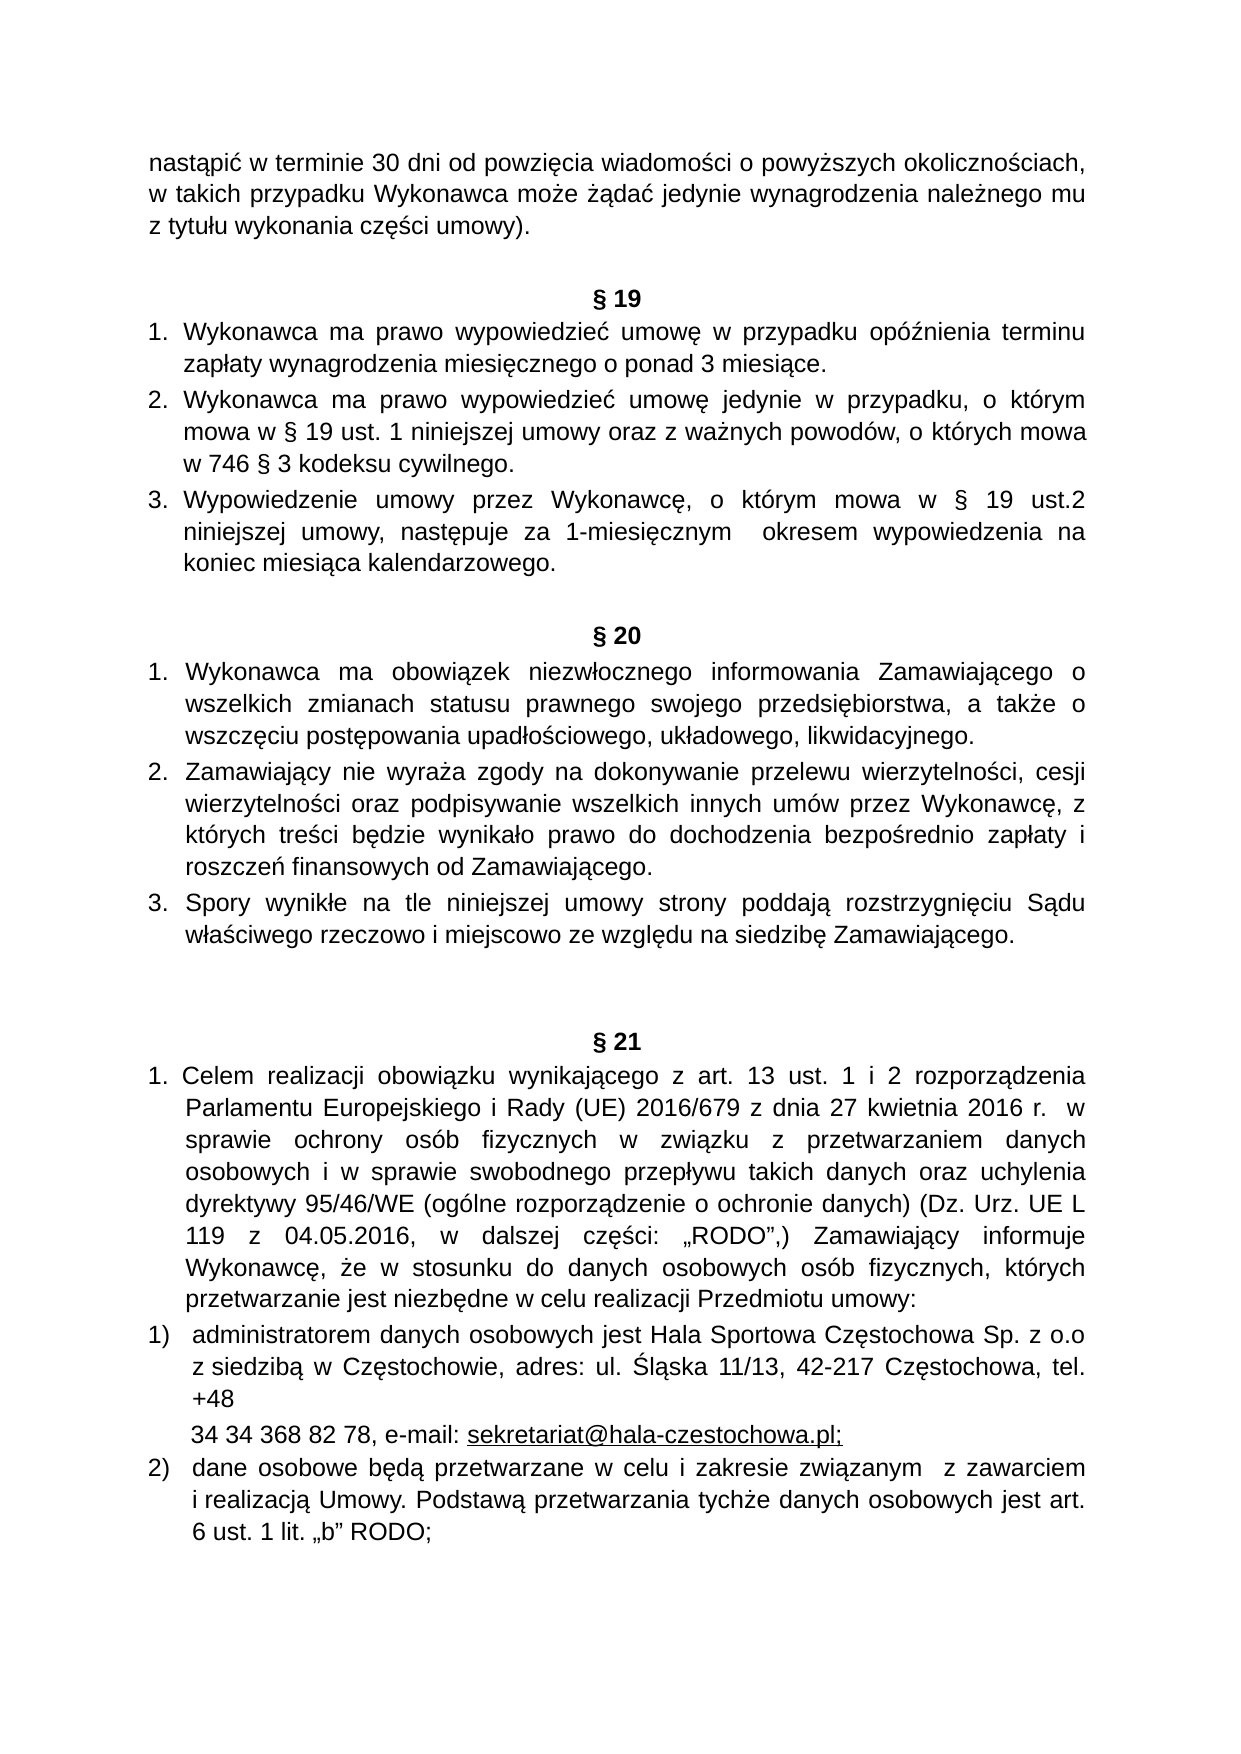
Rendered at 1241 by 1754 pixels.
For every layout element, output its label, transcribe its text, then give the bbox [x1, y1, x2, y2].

list Zamawiający nie wyraża zgody na dokonywanie przelewu wierzytelności, cesji wierzytelności oraz podpisywanie wszelkich innych umów przez Wykonawcę, z których treści będzie wynikało prawo do dochodzenia bezpośrednio zapłaty i roszczeń finansowych od Zamawiającego. [148, 757, 1087, 881]
list Wykonawca ma prawo wypowiedzieć umowę jedynie w przypadku, o którym mowa w § 19 ust. 1 niniejszej umowy oraz z ważnych powodów, o których mowa w 746 § 3 kodeksu cywilnego. [148, 385, 1087, 477]
list Wykonawca ma obowiązek niezwłocznego informowania Zamawiającego o wszelkich zmianach statusu prawnego swojego przedsiębiorstwa, a także o wszczęciu postępowania upadłościowego, układowego, likwidacyjnego. [148, 657, 1087, 749]
text 34 34 368 82 78, e-mail: sekretariat@hala-czestochowa.pl; [190, 1420, 1088, 1449]
text § 21 [148, 1027, 1086, 1056]
text 1. Celem realizacji obowiązku wynikającego z art. 13 ust. 1 i 2 rozporządzenia Parlamentu Europejskiego i Rady (UE) 2016/679 z dnia 27 kwietnia 2016 r. w sprawie ochrony osób fizycznych w związku z przetwarzaniem danych osobowych i w sprawie swobodnego przepływu takich danych oraz uchylenia dyrektywy 95/46/WE (ogólne rozporządzenie o ochronie danych) (Dz. Urz. UE L 119 z 04.05.2016, w dalszej części: „RODO”,) Zamawiający informuje Wykonawcę, że w stosunku do danych osobowych osób fizycznych, których przetwarzanie jest niezbędne w celu realizacji Przedmiotu umowy: [148, 1061, 1087, 1313]
text § 20 [148, 621, 1086, 649]
list dane osobowe będą przetwarzane w celu i zakresie związanym z zawarciem i realizacją Umowy. Podstawą przetwarzania tychże danych osobowych jest art. 6 ust. 1 lit. „b” RODO; [148, 1453, 1087, 1546]
list Wypowiedzenie umowy przez Wykonawcę, o którym mowa w § 19 ust.2 niniejszej umowy, następuje za 1-miesięcznym okresem wypowiedzenia na koniec miesiąca kalendarzowego. [148, 484, 1087, 577]
list Wykonawca ma prawo wypowiedzieć umowę w przypadku opóźnienia terminu zapłaty wynagrodzenia miesięcznego o ponad 3 miesiące. [148, 317, 1087, 378]
text § 19 [148, 283, 1086, 312]
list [148, 148, 1087, 240]
list administratorem danych osobowych jest Hala Sportowa Częstochowa Sp. z o.o z siedzibą w Częstochowie, adres: ul. Śląska 11/13, 42-217 Częstochowa, tel. +48 [148, 1320, 1087, 1413]
list Spory wynikłe na tle niniejszej umowy strony poddają rozstrzygnięciu Sądu właściwego rzeczowo i miejscowo ze względu na siedzibę Zamawiającego. [148, 888, 1087, 949]
